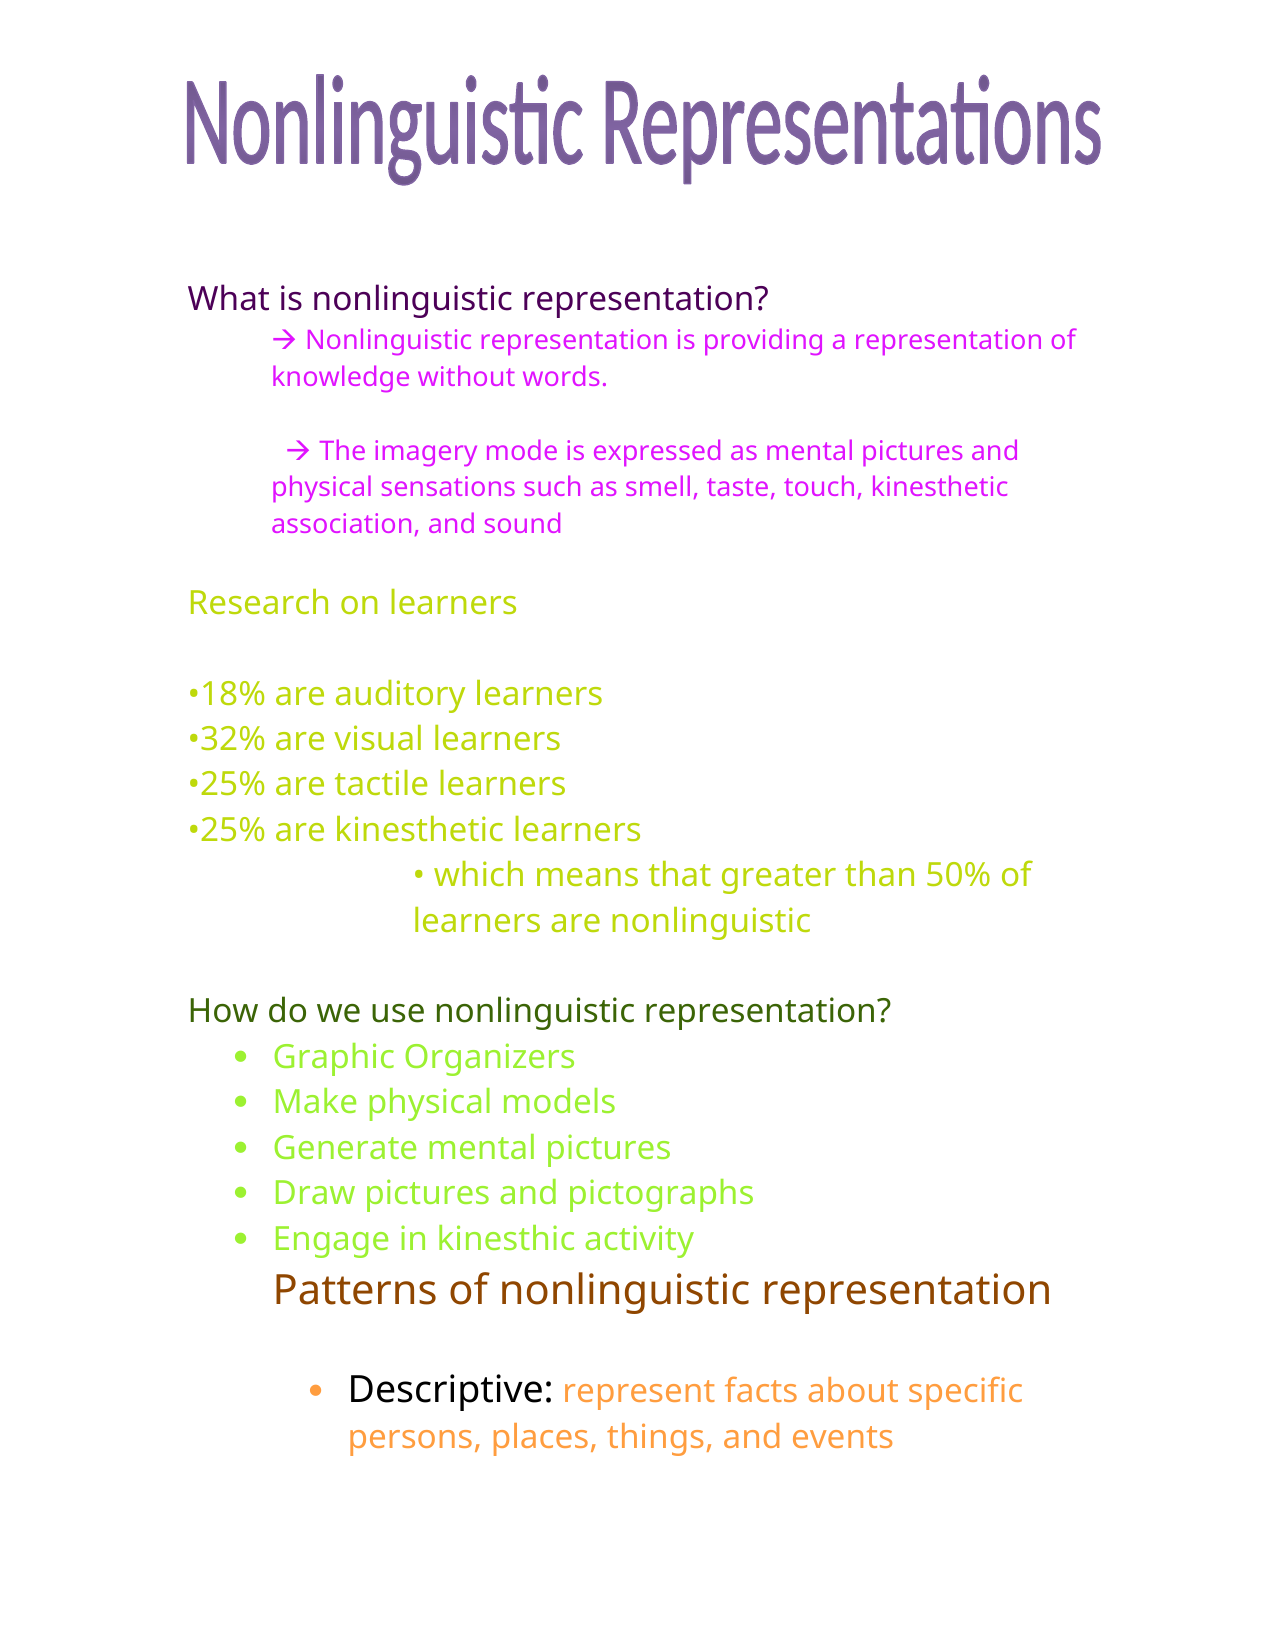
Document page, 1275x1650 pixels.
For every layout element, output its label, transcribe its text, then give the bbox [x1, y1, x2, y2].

text •18% are auditory learners [187, 669, 1087, 715]
text How do we use nonlinguistic representation? [187, 987, 1087, 1033]
list Patterns of nonlinguistic representation [272, 1260, 1087, 1317]
text Research on learners [187, 578, 1087, 624]
text •32% are visual learners [187, 715, 1087, 760]
text • which means that greater than 50% of learners are nonlinguistic [412, 851, 1087, 942]
list Engage in kinesthic activity [235, 1214, 1087, 1260]
text The imagery mode is expressed as mental pictures and physical sensations such as smell, taste, touch, kinesthetic association, and sound [271, 431, 1087, 542]
text Nonlinguistic representation is providing a representation of knowledge without words. [271, 320, 1087, 394]
text •25% are kinesthetic learners [187, 806, 1087, 851]
list Make physical models [235, 1078, 1087, 1123]
list Generate mental pictures [235, 1123, 1087, 1169]
list Draw pictures and pictographs [235, 1169, 1087, 1214]
text •25% are tactile learners [187, 760, 1087, 806]
text What is nonlinguistic representation? [187, 275, 1087, 320]
list Descriptive: represent facts about specific persons, places, things, and events [310, 1362, 1087, 1458]
list Graphic Organizers [235, 1033, 1087, 1078]
